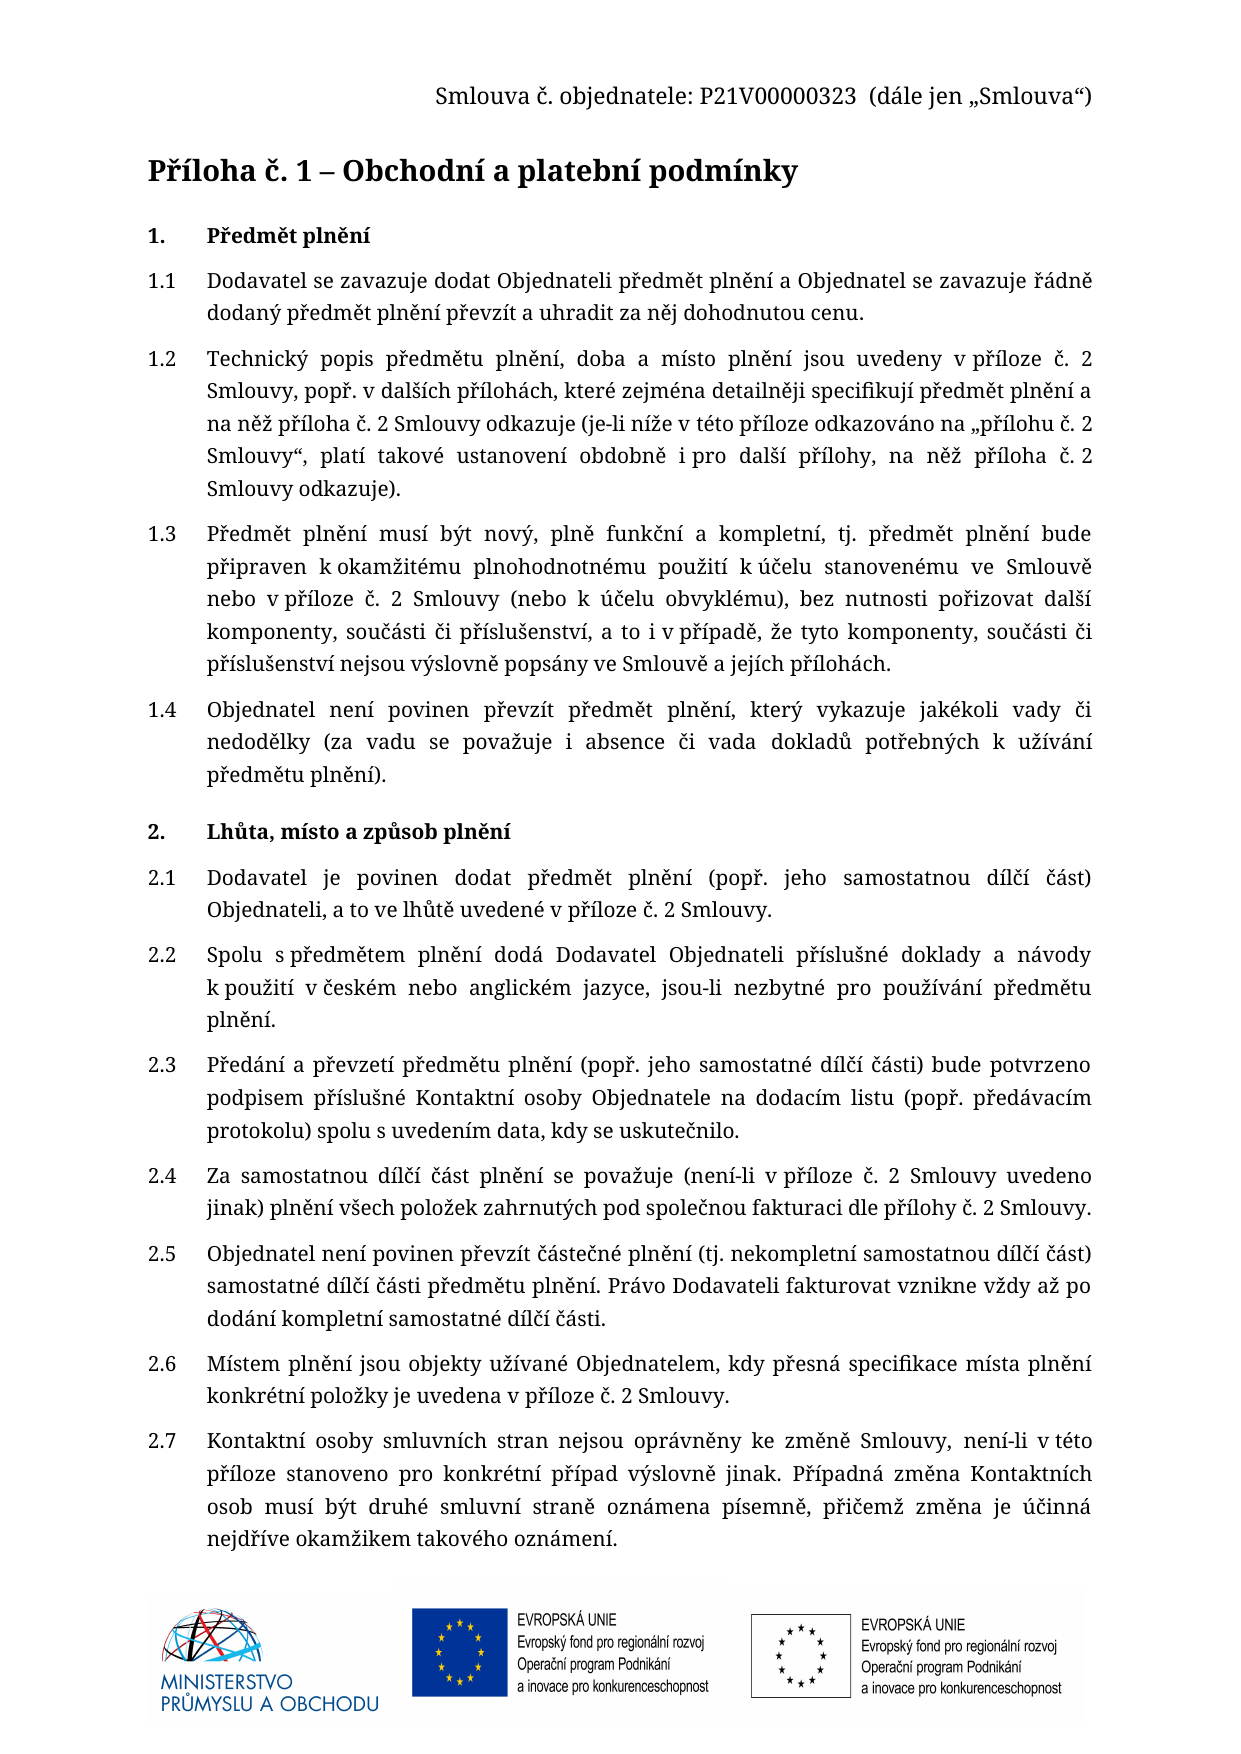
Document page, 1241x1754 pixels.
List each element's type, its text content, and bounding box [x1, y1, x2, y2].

list Technický popis předmětu plnění, doba a místo plnění jsou uvedeny v příloze č. 2 Smlouvy, popř. v dalších přílohách, které zejména detailněji specifikují předmět plnění a na něž příloha č. 2 Smlouvy odkazuje (je-li níže v této příloze odkazováno na „přílohu č. 2 Smlouvy“, platí takové ustanovení obdobně i pro další přílohy, na něž příloha č. 2 Smlouvy odkazuje). [148, 344, 1093, 502]
list Předmět plnění [148, 221, 1093, 249]
list Spolu s předmětem plnění dodá Dodavatel Objednateli příslušné doklady a návody k použití v českém nebo anglickém jazyce, jsou-li nezbytné pro používání předmětu plnění. [148, 940, 1093, 1034]
picture [147, 1579, 1084, 1726]
list Předmět plnění musí být nový, plně funkční a kompletní, tj. předmět plnění bude připraven k okamžitému plnohodnotnému použití k účelu stanovenému ve Smlouvě nebo v příloze č. 2 Smlouvy (nebo k účelu obvyklému), bez nutnosti pořizovat další komponenty, součásti či příslušenství, a to i v případě, že tyto komponenty, součásti či příslušenství nejsou výslovně popsány ve Smlouvě a jejích přílohách. [148, 519, 1093, 678]
list Předání a převzetí předmětu plnění (popř. jeho samostatné dílčí části) bude potvrzeno podpisem příslušné Kontaktní osoby Objednatele na dodacím listu (popř. předávacím protokolu) spolu s uvedením data, kdy se uskutečnilo. [148, 1051, 1093, 1144]
list Dodavatel je povinen dodat předmět plnění (popř. jeho samostatnou dílčí část) Objednateli, a to ve lhůtě uvedené v příloze č. 2 Smlouvy. [148, 863, 1093, 924]
text Příloha č. 1 – Obchodní a platební podmínky [148, 150, 1093, 190]
list Za samostatnou dílčí část plnění se považuje (není-li v příloze č. 2 Smlouvy uvedeno jinak) plnění všech položek zahrnutých pod společnou fakturaci dle přílohy č. 2 Smlouvy. [148, 1161, 1093, 1222]
list Objednatel není povinen převzít předmět plnění, který vykazuje jakékoli vady či nedodělky (za vadu se považuje i absence či vada dokladů potřebných k užívání předmětu plnění). [148, 695, 1093, 788]
list Objednatel není povinen převzít částečné plnění (tj. nekompletní samostatnou dílčí část) samostatné dílčí části předmětu plnění. Právo Dodavateli fakturovat vznikne vždy až po dodání kompletní samostatné dílčí části. [148, 1239, 1093, 1332]
list Lhůta, místo a způsob plnění [148, 817, 1093, 846]
list Dodavatel se zavazuje dodat Objednateli předmět plnění a Objednatel se zavazuje řádně dodaný předmět plnění převzít a uhradit za něj dohodnutou cenu. [148, 266, 1093, 327]
list Místem plnění jsou objekty užívané Objednatelem, kdy přesná specifikace místa plnění konkrétní položky je uvedena v příloze č. 2 Smlouvy. [148, 1349, 1093, 1410]
list Kontaktní osoby smluvních stran nejsou oprávněny ke změně Smlouvy, není-li v této příloze stanoveno pro konkrétní případ výslovně jinak. Případná změna Kontaktních osob musí být druhé smluvní straně oznámena písemně, přičemž změna je účinná nejdříve okamžikem takového oznámení. [148, 1427, 1093, 1553]
